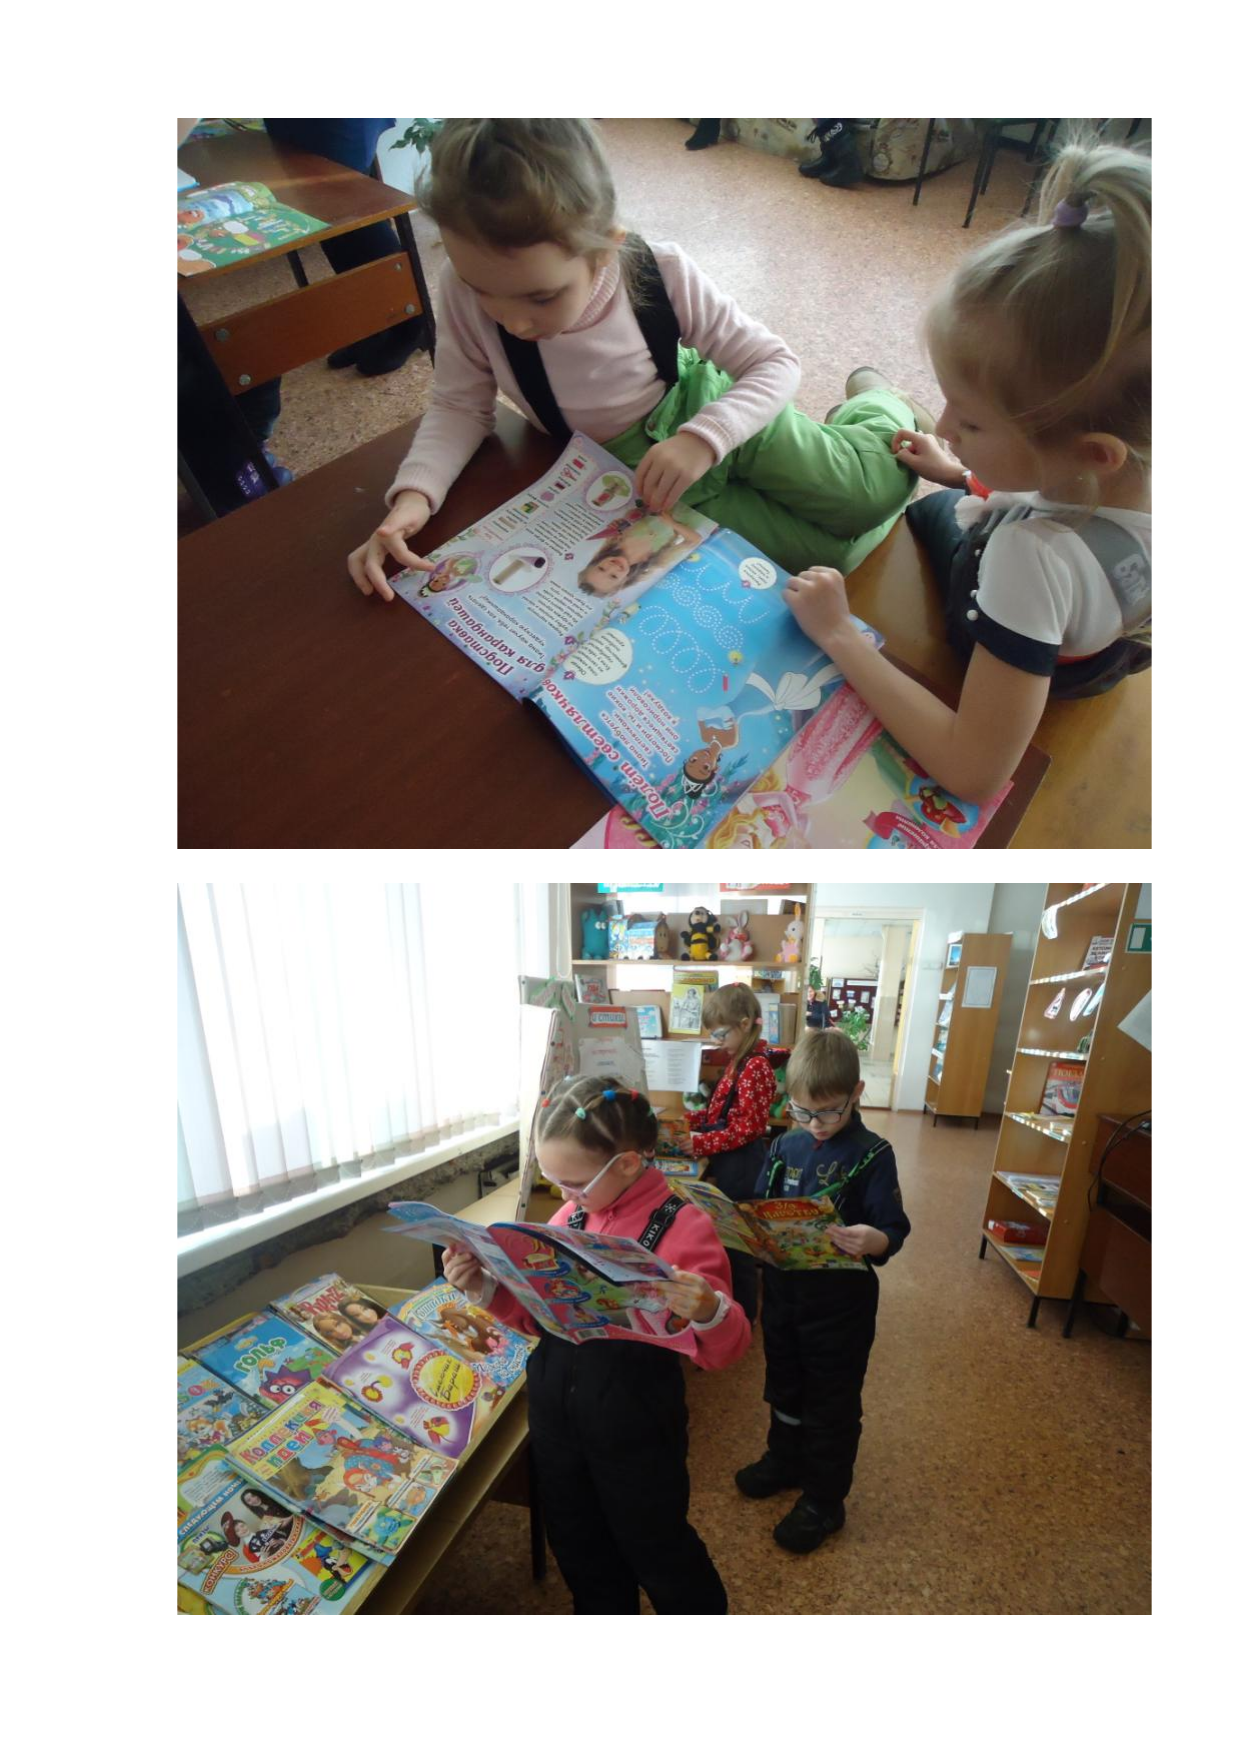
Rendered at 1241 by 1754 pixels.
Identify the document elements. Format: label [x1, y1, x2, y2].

picture [177, 883, 1152, 1615]
picture [177, 118, 1152, 849]
